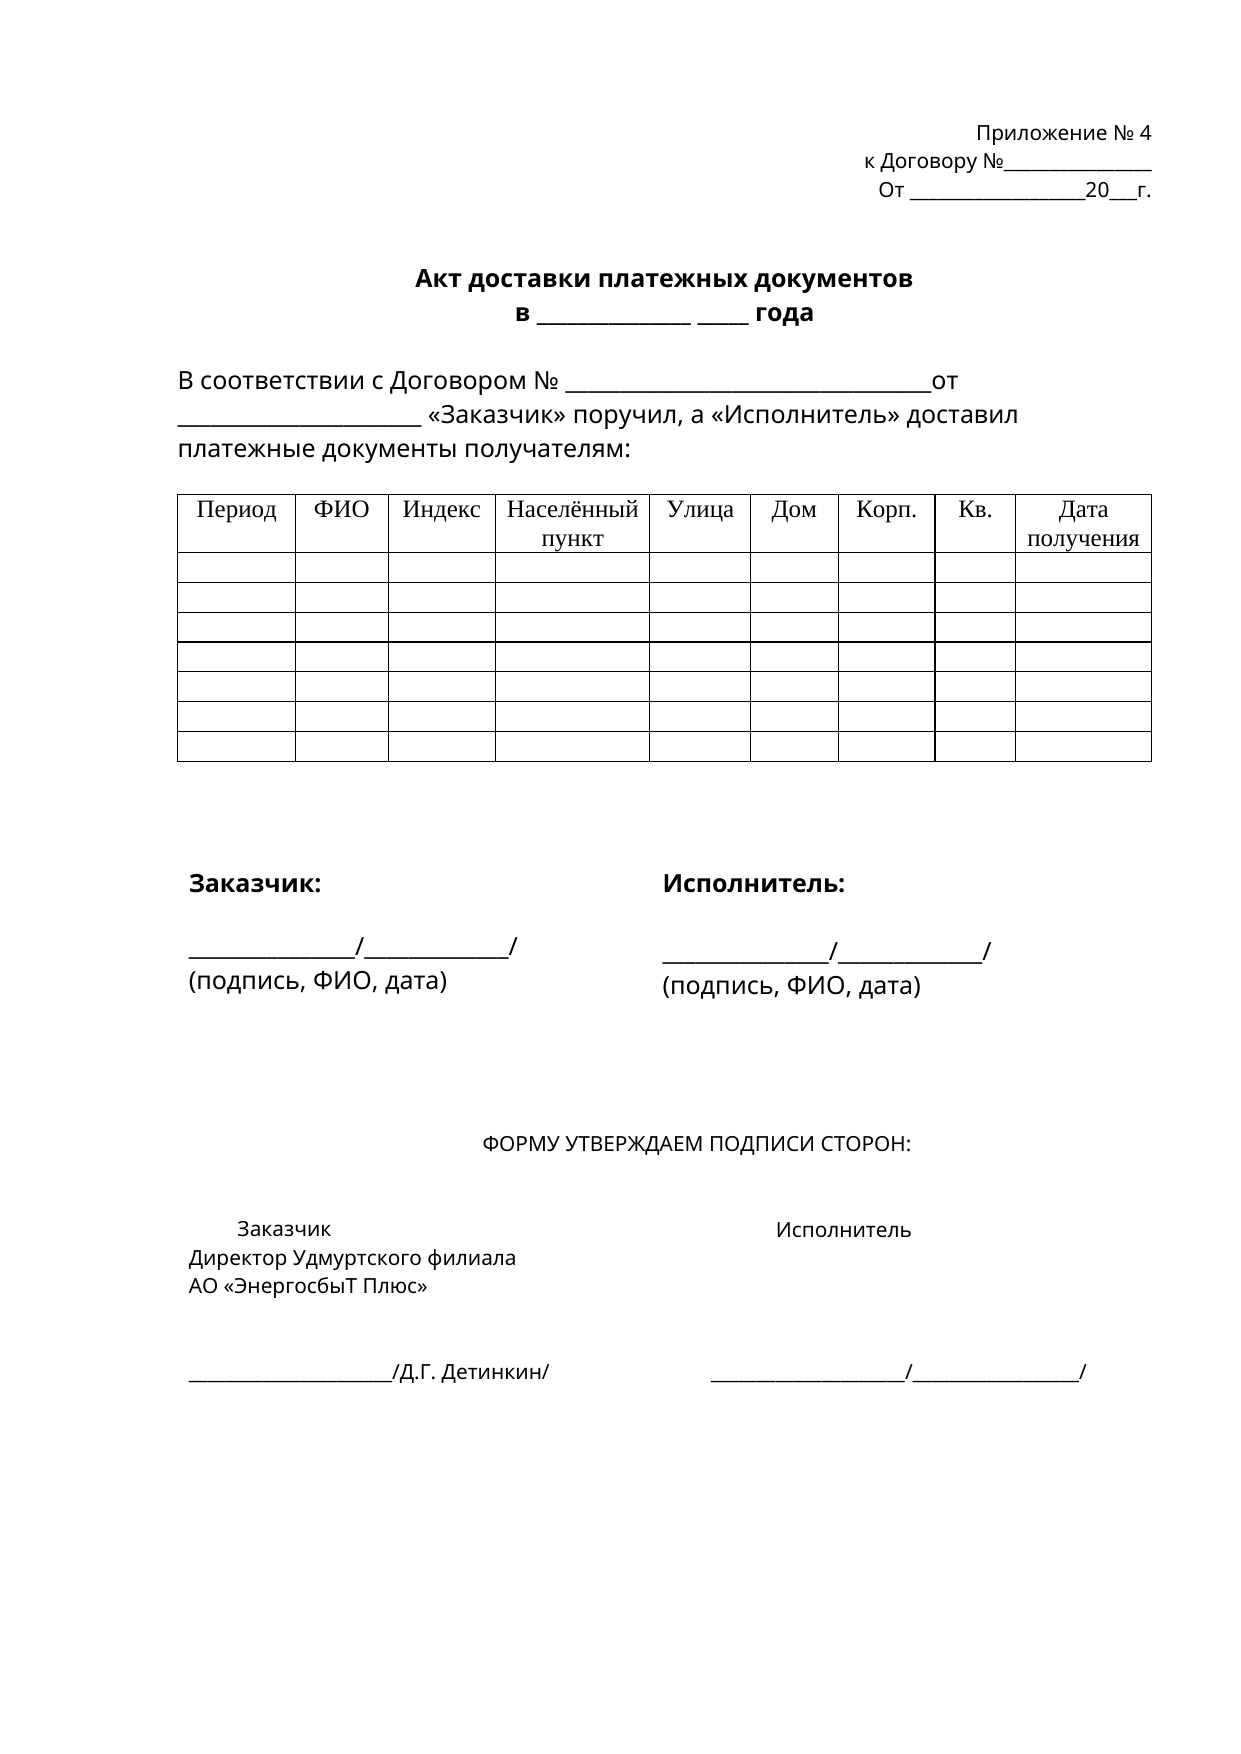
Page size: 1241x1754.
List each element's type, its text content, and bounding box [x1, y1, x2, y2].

table_cell [650, 613, 750, 641]
table_cell [389, 672, 495, 701]
table_cell [936, 643, 1015, 671]
table_cell [178, 732, 295, 761]
table_header Кв. [936, 495, 1015, 552]
table_header Исполнитель: _______________/_____________/ (подпись, ФИО, дата) [651, 819, 1152, 1002]
table_cell [936, 553, 1015, 582]
table_cell [650, 583, 750, 612]
table_cell [389, 583, 495, 612]
table_cell [839, 553, 934, 582]
table_cell [751, 583, 838, 612]
table_cell [751, 672, 838, 701]
table_header Заказчик: _______________/_____________/ (подпись, ФИО, дата) [177, 819, 651, 1002]
table_cell [496, 553, 649, 582]
table_cell ______________________/Д.Г. Детинкин/ [177, 1357, 667, 1386]
table_cell _____________________/__________________/ [667, 1357, 1192, 1386]
table_cell [839, 732, 934, 761]
table_cell [389, 732, 495, 761]
table_cell [839, 613, 934, 641]
table_cell [389, 613, 495, 641]
table_cell [936, 702, 1015, 731]
table_cell [650, 702, 750, 731]
table_header Период [178, 495, 295, 552]
table_cell [178, 613, 295, 641]
table_cell [496, 732, 649, 761]
table_cell [296, 702, 388, 731]
table_cell [650, 672, 750, 701]
table_cell [296, 643, 388, 671]
table_header Дата получения [1016, 495, 1151, 552]
table_cell [936, 672, 1015, 701]
table_header Исполнитель [667, 1158, 1192, 1357]
table_cell [296, 583, 388, 612]
table_cell [650, 643, 750, 671]
table_cell [1016, 672, 1151, 701]
table_cell [751, 643, 838, 671]
table_cell [1016, 702, 1151, 731]
table_header Улица [650, 495, 750, 552]
table_cell [496, 672, 649, 701]
table_cell [751, 702, 838, 731]
table_cell [1016, 583, 1151, 612]
table_cell [936, 613, 1015, 641]
table_cell [296, 672, 388, 701]
text В соответствии с Договором № _________________________________от ______________________ «Заказчик» поручил, а «Исполнитель» доставил платежные документы получателям: [177, 362, 1152, 465]
table_header Индекс [389, 495, 495, 552]
text Акт доставки платежных документов [177, 260, 1152, 294]
table_cell [936, 732, 1015, 761]
table_cell [389, 643, 495, 671]
table_header ФИО [296, 495, 388, 552]
table_cell [178, 702, 295, 731]
table_cell [751, 553, 838, 582]
table_cell [178, 643, 295, 671]
text к Договору №________________ [177, 147, 1152, 175]
table_cell [751, 732, 838, 761]
table_cell [178, 672, 295, 701]
text От ___________________20___г. [177, 175, 1152, 203]
table_cell [839, 643, 934, 671]
table_header Населённый пункт [496, 495, 649, 552]
table_cell [389, 702, 495, 731]
table_cell [1016, 613, 1151, 641]
table_cell [178, 583, 295, 612]
table_cell [296, 732, 388, 761]
table_cell [650, 732, 750, 761]
table_cell [650, 553, 750, 582]
text Приложение № 4 [177, 118, 1152, 147]
table_cell [296, 553, 388, 582]
table_header Корп. [839, 495, 934, 552]
table_cell [1016, 553, 1151, 582]
table_cell [296, 613, 388, 641]
table_cell [1016, 643, 1151, 671]
table_header Дом [751, 495, 838, 552]
table_cell [839, 672, 934, 701]
table_cell [496, 643, 649, 671]
table_cell [496, 583, 649, 612]
table_cell [839, 702, 934, 731]
table_cell [389, 553, 495, 582]
table_cell [839, 583, 934, 612]
table_cell [1016, 732, 1151, 761]
table_cell [496, 613, 649, 641]
table_cell [936, 583, 1015, 612]
table_cell [496, 702, 649, 731]
text в _______________ _____ года [177, 294, 1152, 328]
table_header Заказчик Директор Удмуртского филиала АО «ЭнергосбыТ Плюс» [177, 1158, 667, 1357]
table_cell [178, 553, 295, 582]
text ФОРМУ УТВЕРЖДАЕМ ПОДПИСИ СТОРОН: [177, 1129, 1152, 1157]
table_cell [751, 613, 838, 641]
